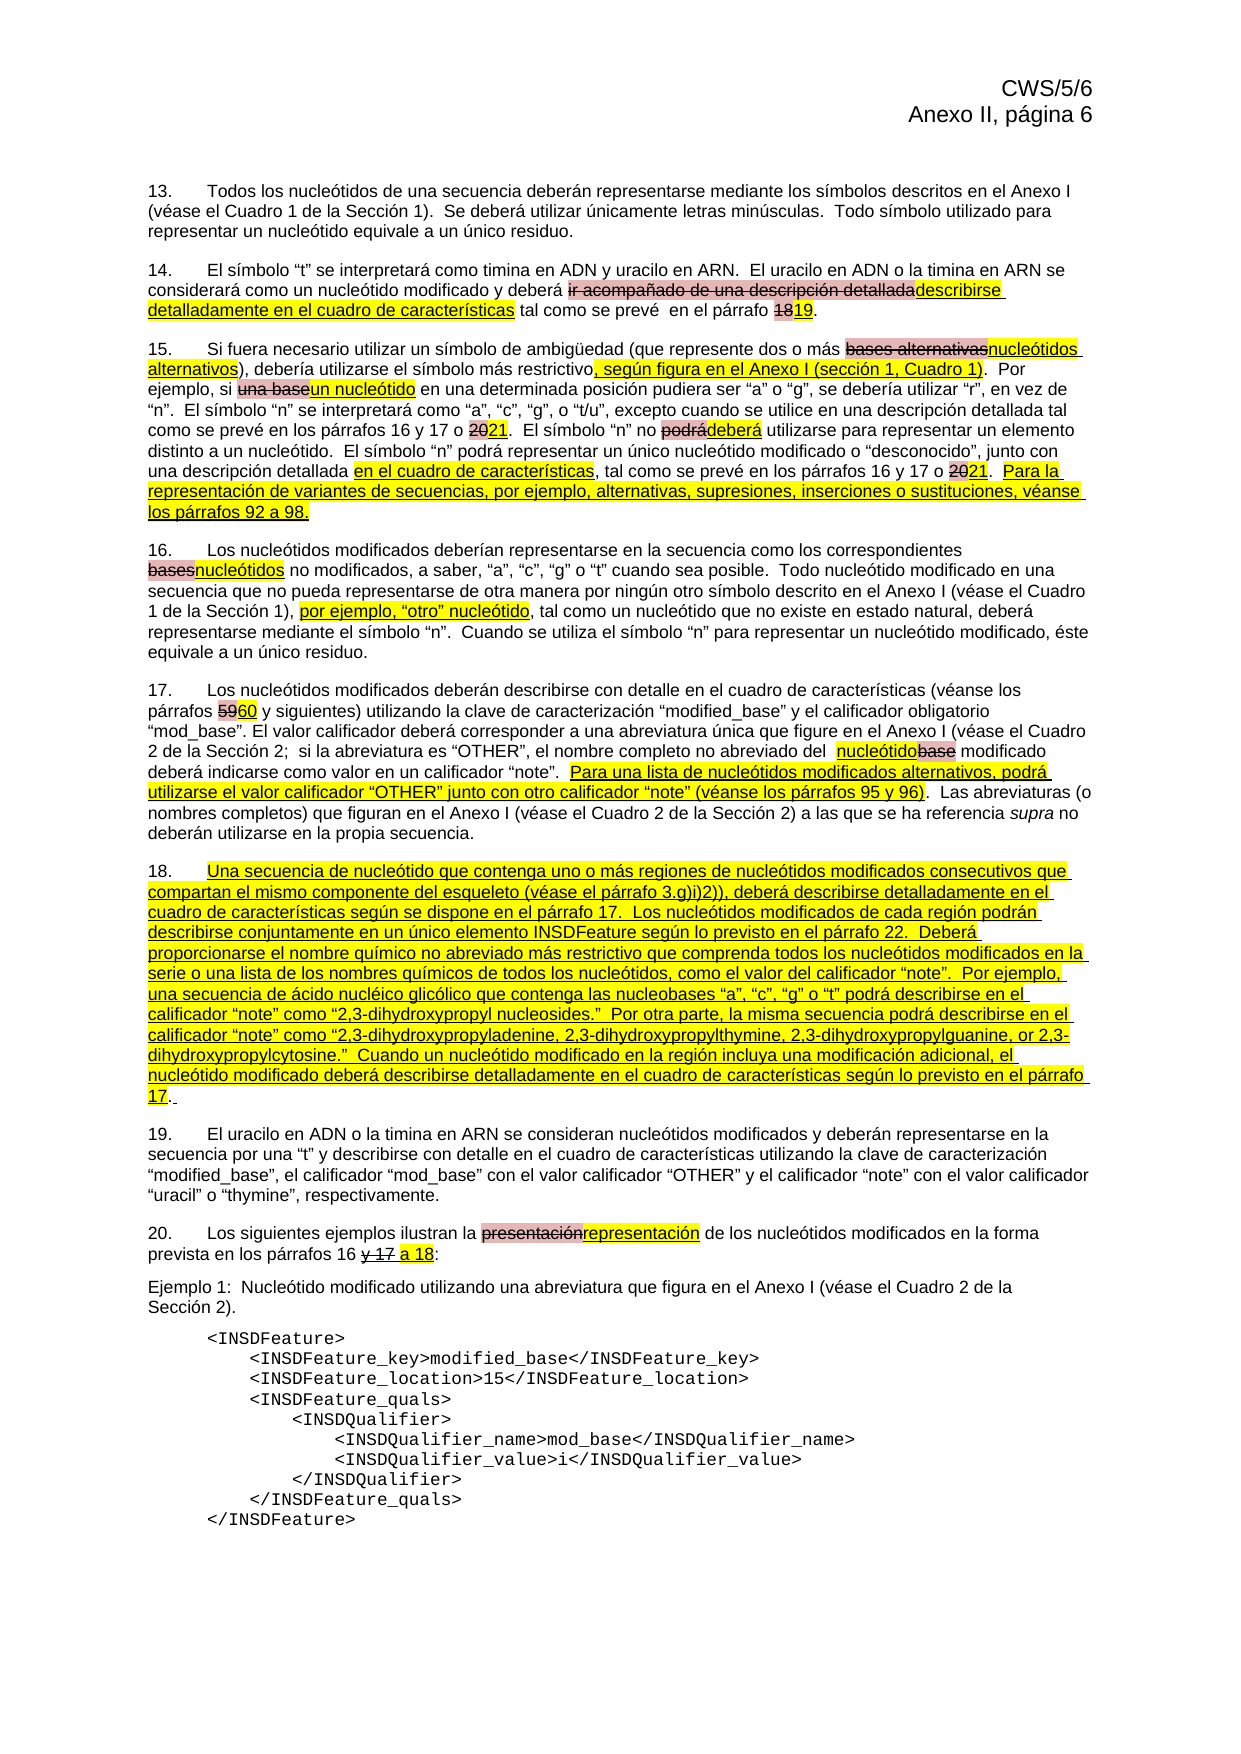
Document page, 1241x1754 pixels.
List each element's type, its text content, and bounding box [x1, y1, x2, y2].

list Una secuencia de nucleótido que contenga uno o más regiones de nucleótidos modificados consecutivos que compartan el mismo componente del esqueleto (véase el párrafo 3.g)i)2)), deberá describirse detalladamente en el cuadro de características según se dispone en el párrafo 17. Los nucleótidos modificados de cada región podrán describirse conjuntamente en un único elemento INSDFeature según lo previsto en el párrafo 22. Deberá proporcionarse el nombre químico no abreviado más restrictivo que comprenda todos los nucleótidos modificados en la serie o una lista de los nombres químicos de todos los nucleótidos, como el valor del calificador “note”. Por ejemplo, una secuencia de ácido nucléico glicólico que contenga las nucleobases “a”, “c”, “g” o “t” podrá describirse en el calificador “note” como “2,3-dihydroxypropyl nucleosides.” Por otra parte, la misma secuencia podrá describirse en el calificador “note” como “2,3-dihydroxypropyladenine, 2,3-dihydroxypropylthymine, 2,3-dihydroxypropylguanine, or 2,3-dihydroxypropylcytosine.” Cuando un nucleótido modificado en la región incluya una modificación adicional, el nucleótido modificado deberá describirse detalladamente en el cuadro de características según lo previsto en el párrafo 17. [148, 861, 1093, 1106]
text <INSDFeature_location>15</INSDFeature_location> [207, 1370, 1093, 1390]
text Ejemplo 1: Nucleótido modificado utilizando una abreviatura que figura en el Anexo I (véase el Cuadro 2 de la Sección 2). [148, 1276, 1093, 1317]
text </INSDQualifier> [207, 1471, 1093, 1491]
list Los siguientes ejemplos ilustran la presentaciónrepresentación de los nucleótidos modificados en la forma prevista en los párrafos 16 y 17 a 18: [148, 1223, 1093, 1264]
text <INSDFeature_key>modified_base</INSDFeature_key> [207, 1350, 1093, 1370]
text </INSDFeature> [207, 1511, 1093, 1531]
text <INSDQualifier_value>i</INSDQualifier_value> [207, 1450, 1093, 1471]
text <INSDFeature> [207, 1330, 1093, 1350]
list Si fuera necesario utilizar un símbolo de ambigüedad (que represente dos o más bases alternativasnucleótidos alternativos), debería utilizarse el símbolo más restrictivo, según figura en el Anexo I (sección 1, Cuadro 1). Por ejemplo, si una baseun nucleótido en una determinada posición pudiera ser “a” o “g”, se debería utilizar “r”, en vez de “n”. El símbolo “n” se interpretará como “a”, “c”, “g”, o “t/u”, excepto cuando se utilice en una descripción detallada tal como se prevé en los párrafos 16 y 17 o 2021. El símbolo “n” no podrádeberá utilizarse para representar un elemento distinto a un nucleótido. El símbolo “n” podrá representar un único nucleótido modificado o “desconocido”, junto con una descripción detallada en el cuadro de características, tal como se prevé en los párrafos 16 y 17 o 2021. Para la representación de variantes de secuencias, por ejemplo, alternativas, supresiones, inserciones o sustituciones, véanse los párrafos 92 a 98. [148, 338, 1093, 522]
text <INSDFeature_quals> [207, 1390, 1093, 1410]
text <INSDQualifier_name>mod_base</INSDQualifier_name> [207, 1430, 1093, 1450]
list El uracilo en ADN o la timina en ARN se consideran nucleótidos modificados y deberán representarse en la secuencia por una “t” y describirse con detalle en el cuadro de características utilizando la clave de caracterización “modified_base”, el calificador “mod_base” con el valor calificador “OTHER” y el calificador “note” con el valor calificador “uracil” o “thymine”, respectivamente. [148, 1124, 1093, 1205]
text <INSDQualifier> [207, 1410, 1093, 1430]
list Los nucleótidos modificados deberían representarse en la secuencia como los correspondientes basesnucleótidos no modificados, a saber, “a”, “c”, “g” o “t” cuando sea posible. Todo nucleótido modificado en una secuencia que no pueda representarse de otra manera por ningún otro símbolo descrito en el Anexo I (véase el Cuadro 1 de la Sección 1), por ejemplo, “otro” nucleótido, tal como un nucleótido que no existe en estado natural, deberá representarse mediante el símbolo “n”. Cuando se utiliza el símbolo “n” para representar un nucleótido modificado, éste equivale a un único residuo. [148, 540, 1093, 662]
list Los nucleótidos modificados deberán describirse con detalle en el cuadro de características (véanse los párrafos 5960 y siguientes) utilizando la clave de caracterización “modified_base” y el calificador obligatorio “mod_base”. El valor calificador deberá corresponder a una abreviatura única que figure en el Anexo I (véase el Cuadro 2 de la Sección 2; si la abreviatura es “OTHER”, el nombre completo no abreviado del nucleótidobase modificado deberá indicarse como valor en un calificador “note”. Para una lista de nucleótidos modificados alternativos, podrá utilizarse el valor calificador “OTHER” junto con otro calificador “note” (véanse los párrafos 95 y 96). Las abreviaturas (o nombres completos) que figuran en el Anexo I (véase el Cuadro 2 de la Sección 2) a las que se ha referencia supra no deberán utilizarse en la propia secuencia. [148, 680, 1093, 843]
list El símbolo “t” se interpretará como timina en ADN y uracilo en ARN. El uracilo en ADN o la timina en ARN se considerará como un nucleótido modificado y deberá ir acompañado de una descripción detalladadescribirse detalladamente en el cuadro de características tal como se prevé en el párrafo 1819. [148, 259, 1093, 321]
text </INSDFeature_quals> [207, 1491, 1093, 1511]
list Todos los nucleótidos de una secuencia deberán representarse mediante los símbolos descritos en el Anexo I (véase el Cuadro 1 de la Sección 1). Se deberá utilizar únicamente letras minúsculas. Todo símbolo utilizado para representar un nucleótido equivale a un único residuo. [148, 180, 1093, 242]
